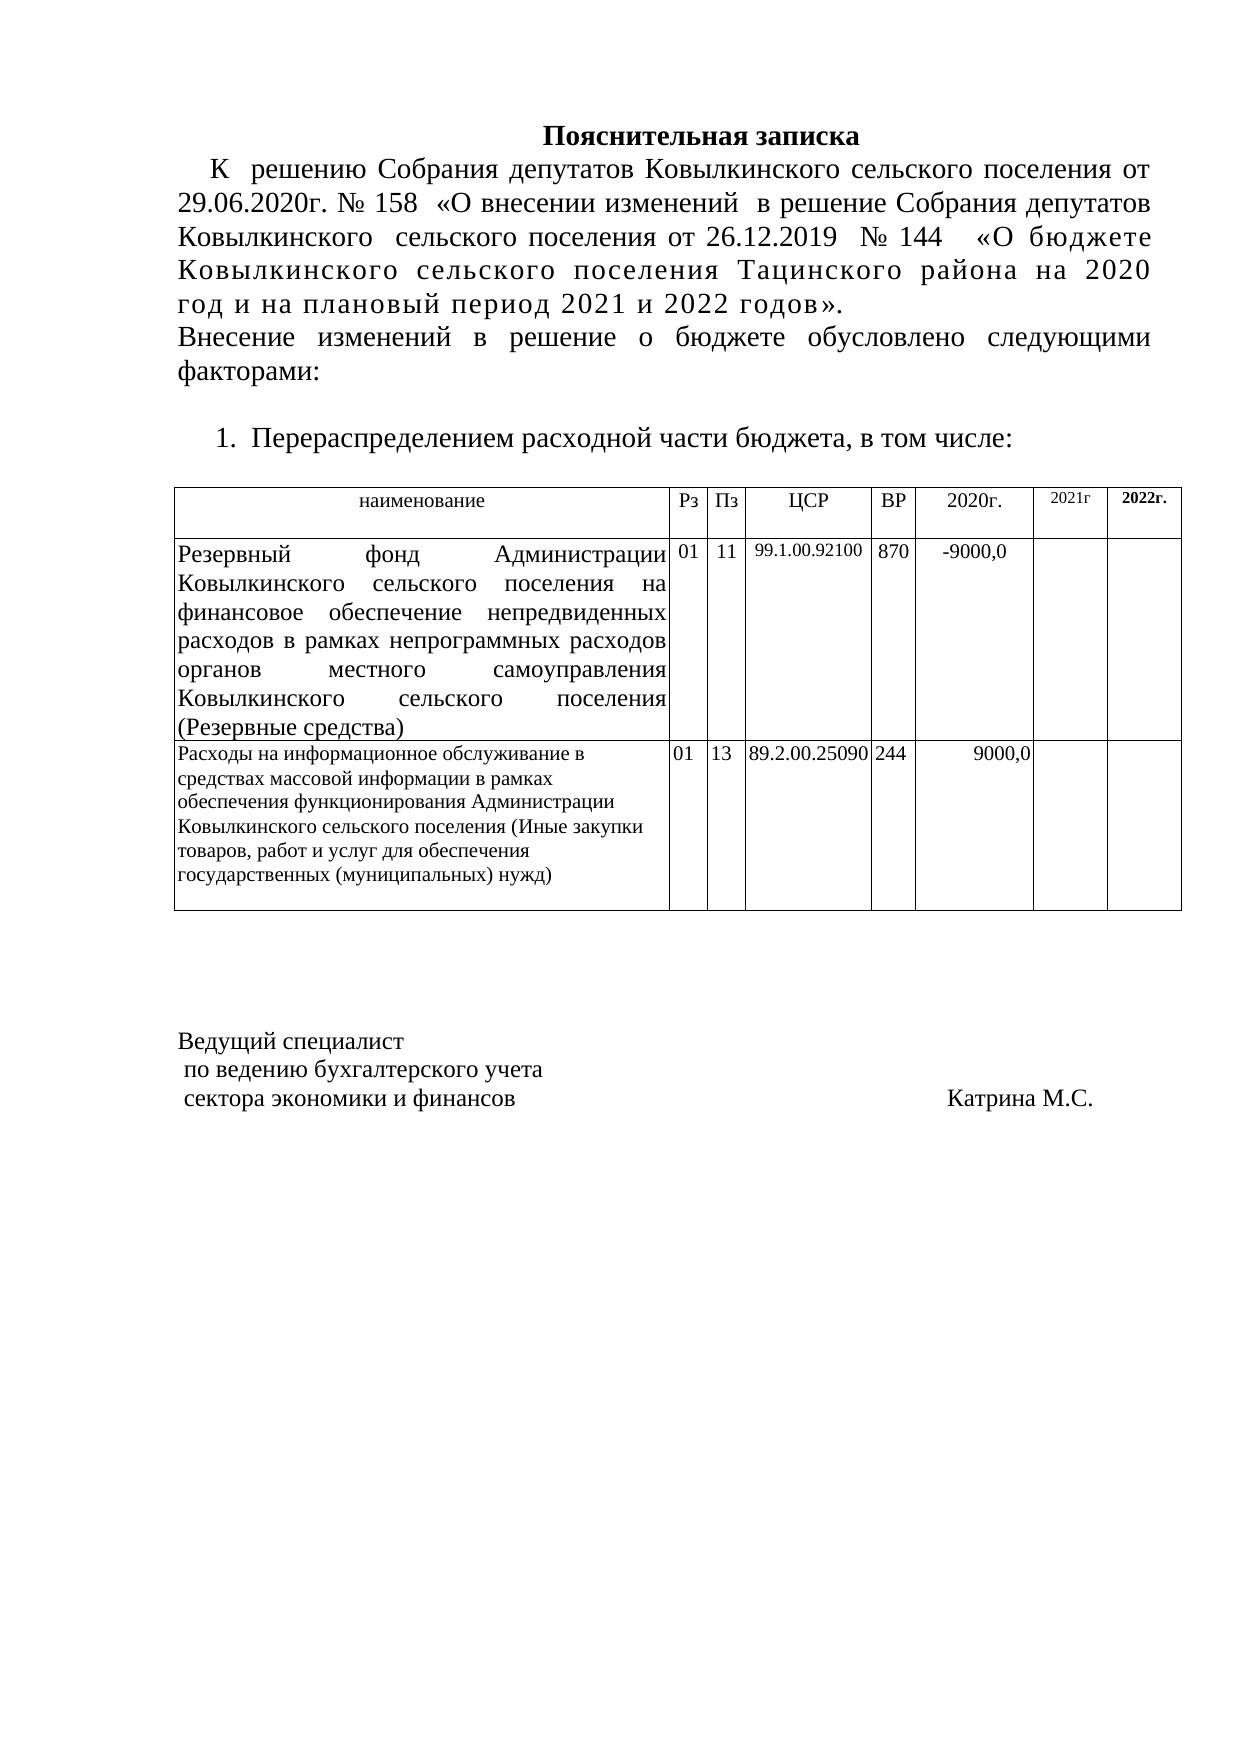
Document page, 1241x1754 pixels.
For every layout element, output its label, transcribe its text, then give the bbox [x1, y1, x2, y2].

text 1. Перераспределением расходной части бюджета, в том числе: [215, 420, 1152, 453]
text Пояснительная записка [177, 118, 1152, 152]
table_cell -9000,0 [916, 539, 1033, 740]
table_cell [1108, 741, 1181, 910]
text Ведущий специалист [177, 1026, 1152, 1054]
table_header наименование [175, 488, 669, 538]
table_cell 11 [708, 539, 745, 740]
table_cell 870 [872, 539, 915, 740]
table_cell [1034, 539, 1107, 740]
table_cell 89.2.00.25090 [746, 741, 871, 910]
table_header Пз [708, 488, 745, 538]
table_cell 13 [708, 741, 745, 910]
text по ведению бухгалтерского учета [177, 1054, 1152, 1083]
text Внесение изменений в решение о бюджете обусловлено следующими факторами: [177, 319, 1152, 386]
table_header ЦСР [746, 488, 871, 538]
table_cell Расходы на информационное обслуживание в средствах массовой информации в рамках обеспечения функционирования Администрации Ковылкинского сельского поселения (Иные закупки товаров, работ и услуг для обеспечения государственных (муниципальных) нужд) [175, 741, 669, 910]
text К решению Собрания депутатов Ковылкинского сельского поселения от 29.06.2020г. № 158 «О внесении изменений в решение Собрания депутатов Ковылкинского сельского поселения от 26.12.2019 № 144 «О бюджете Ковылкинского сельского поселения Тацинского района на 2020 год и на плановый период 2021 и 2022 годов». [177, 152, 1152, 319]
table_cell 01 [670, 741, 707, 910]
table_header 2022г. [1108, 488, 1181, 538]
text сектора экономики и финансов Катрина М.С. [177, 1083, 1152, 1112]
table_cell Резервный фонд Администрации Ковылкинского сельского поселения на финансовое обеспечение непредвиденных расходов в рамках непрограммных расходов органов местного самоуправления Ковылкинского сельского поселения (Резервные средства) [175, 539, 669, 740]
table_header Рз [670, 488, 707, 538]
table_header 2021г [1034, 488, 1107, 538]
table_cell [1108, 539, 1181, 740]
table_header ВР [872, 488, 915, 538]
table_cell 9000,0 [916, 741, 1033, 910]
table_cell 99.1.00.92100 [746, 539, 871, 740]
table_cell 01 [670, 539, 707, 740]
table_header 2020г. [916, 488, 1033, 538]
table_cell 244 [872, 741, 915, 910]
table_cell [1034, 741, 1107, 910]
